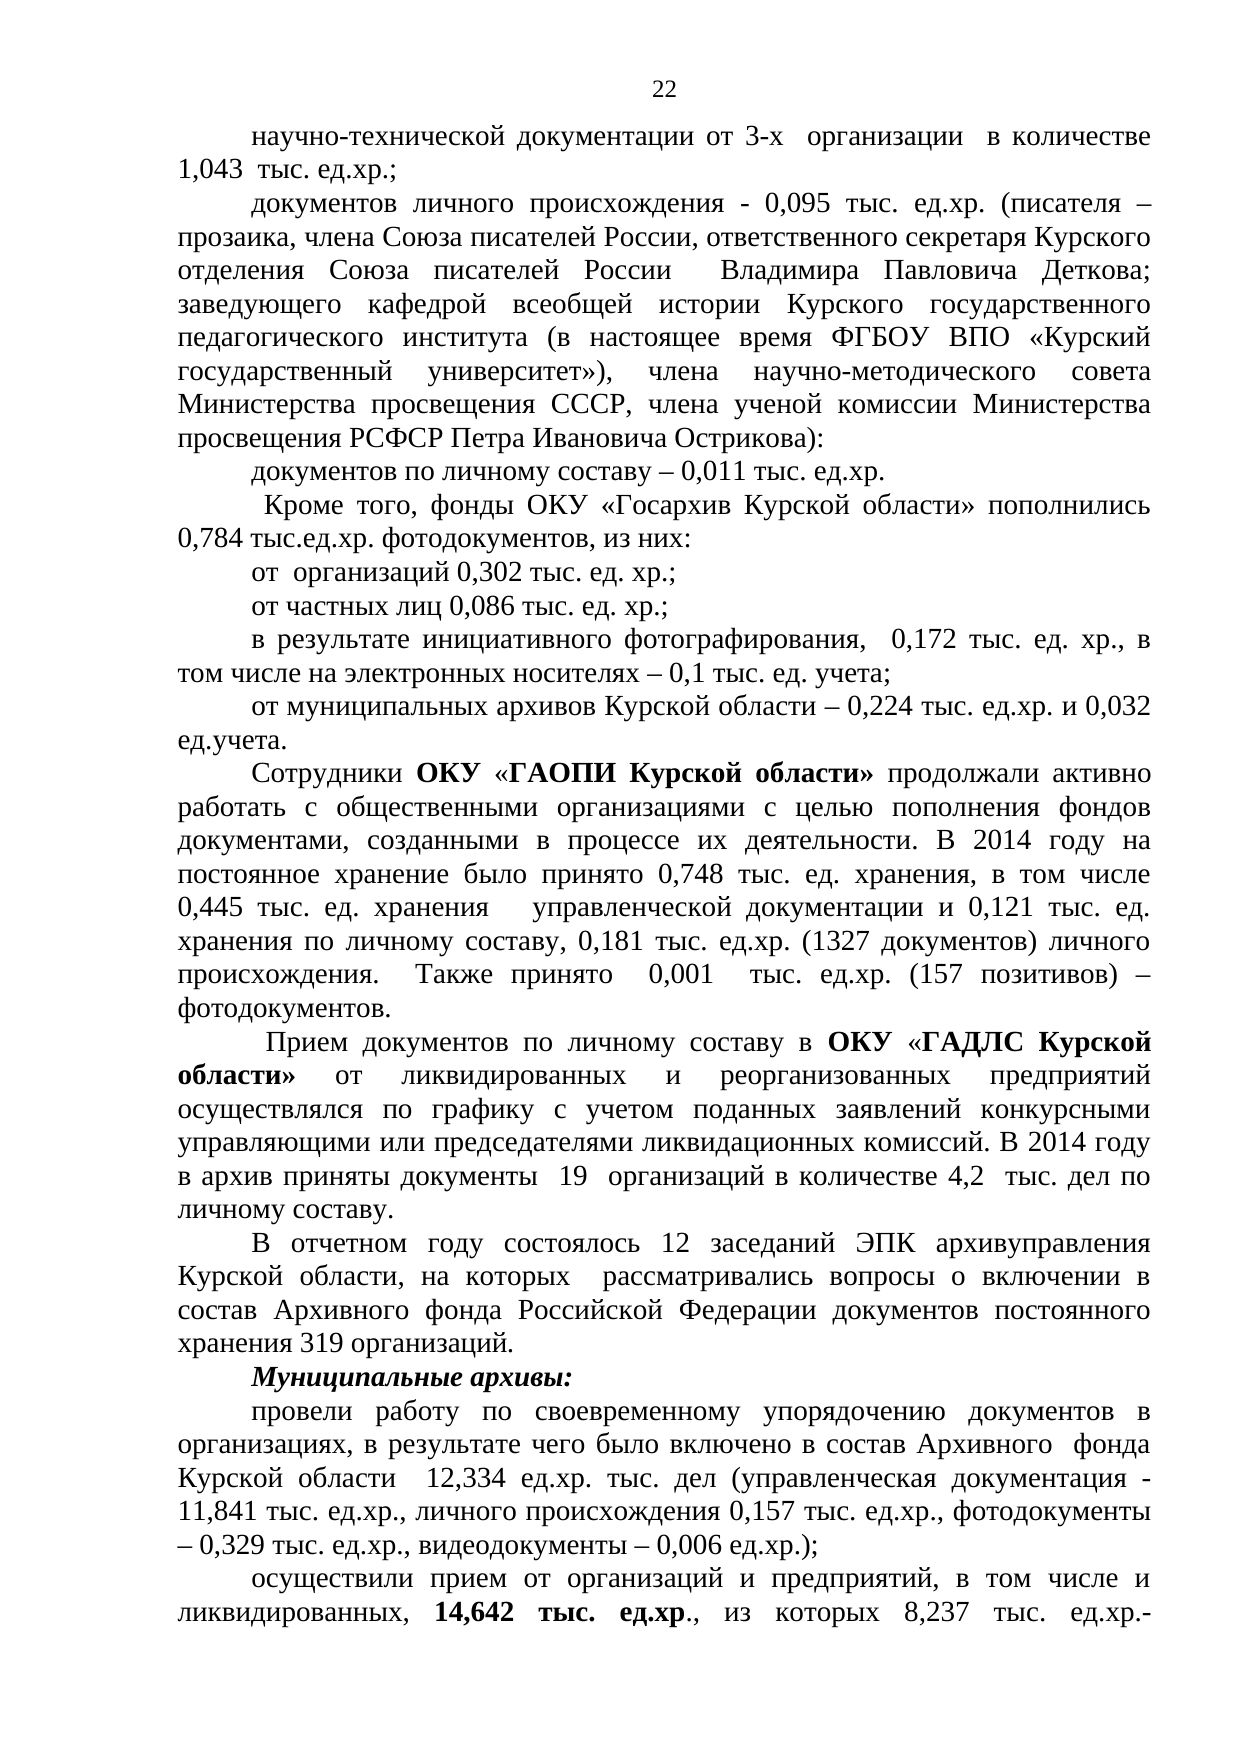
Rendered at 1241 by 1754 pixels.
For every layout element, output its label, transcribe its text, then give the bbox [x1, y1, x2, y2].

text Прием документов по личному составу в ОКУ «ГАДЛС Курской области» от ликвидированных и реорганизованных предприятий осуществлялся по графику с учетом поданных заявлений конкурсными управляющими или председателями ликвидационных комиссий. В 2014 году в архив приняты документы 19 организаций в количестве 4,2 тыс. дел по личному составу. [177, 1024, 1152, 1225]
text в результате инициативного фотографирования, 0,172 тыс. ед. хр., в том числе на электронных носителях – 0,1 тыс. ед. учета; [177, 621, 1152, 688]
text Кроме того, фонды ОКУ «Госархив Курской области» пополнились 0,784 тыс.ед.хр. фотодокументов, из них: [177, 487, 1152, 554]
text Сотрудники ОКУ «ГАОПИ Курской области» продолжали активно работать с общественными организациями с целью пополнения фондов документами, созданными в процессе их деятельности. В 2014 году на постоянное хранение было принято 0,748 тыс. ед. хранения, в том числе 0,445 тыс. ед. хранения управленческой документации и 0,121 тыс. ед. хранения по личному составу, 0,181 тыс. ед.хр. (1327 документов) личного происхождения. Также принято 0,001 тыс. ед.хр. (157 позитивов) – фотодокументов. [177, 755, 1152, 1024]
text от частных лиц 0,086 тыс. ед. хр.; [177, 588, 1152, 621]
text от муниципальных архивов Курской области – 0,224 тыс. ед.хр. и 0,032 ед.учета. [177, 688, 1152, 755]
text провели работу по своевременному упорядочению документов в организациях, в результате чего было включено в состав Архивного фонда Курской области 12,334 ед.хр. тыс. дел (управленческая документация - 11,841 тыс. ед.хр., личного происхождения 0,157 тыс. ед.хр., фотодокументы – 0,329 тыс. ед.хр., видеодокументы – 0,006 ед.хр.); [177, 1393, 1152, 1560]
text документов по личному составу – 0,011 тыс. ед.хр. [177, 453, 1152, 487]
text документов личного происхождения - 0,095 тыс. ед.хр. (писателя – прозаика, члена Союза писателей России, ответственного секретаря Курского отделения Союза писателей России Владимира Павловича Деткова; заведующего кафедрой всеобщей истории Курского государственного педагогического института (в настоящее время ФГБОУ ВПО «Курский государственный университет»), члена научно-методического совета Министерства просвещения СССР, члена ученой комиссии Министерства просвещения РСФСР Петра Ивановича Острикова): [177, 185, 1152, 453]
text В отчетном году состоялось 12 заседаний ЭПК архивуправления Курской области, на которых рассматривались вопросы о включении в состав Архивного фонда Российской Федерации документов постоянного хранения 319 организаций. [177, 1225, 1152, 1359]
text от организаций 0,302 тыс. ед. хр.; [177, 554, 1152, 588]
text научно-технической документации от 3-х организации в количестве 1,043 тыс. ед.хр.; [177, 118, 1152, 185]
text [177, 1560, 1152, 1627]
text Муниципальные архивы: [177, 1359, 1152, 1393]
